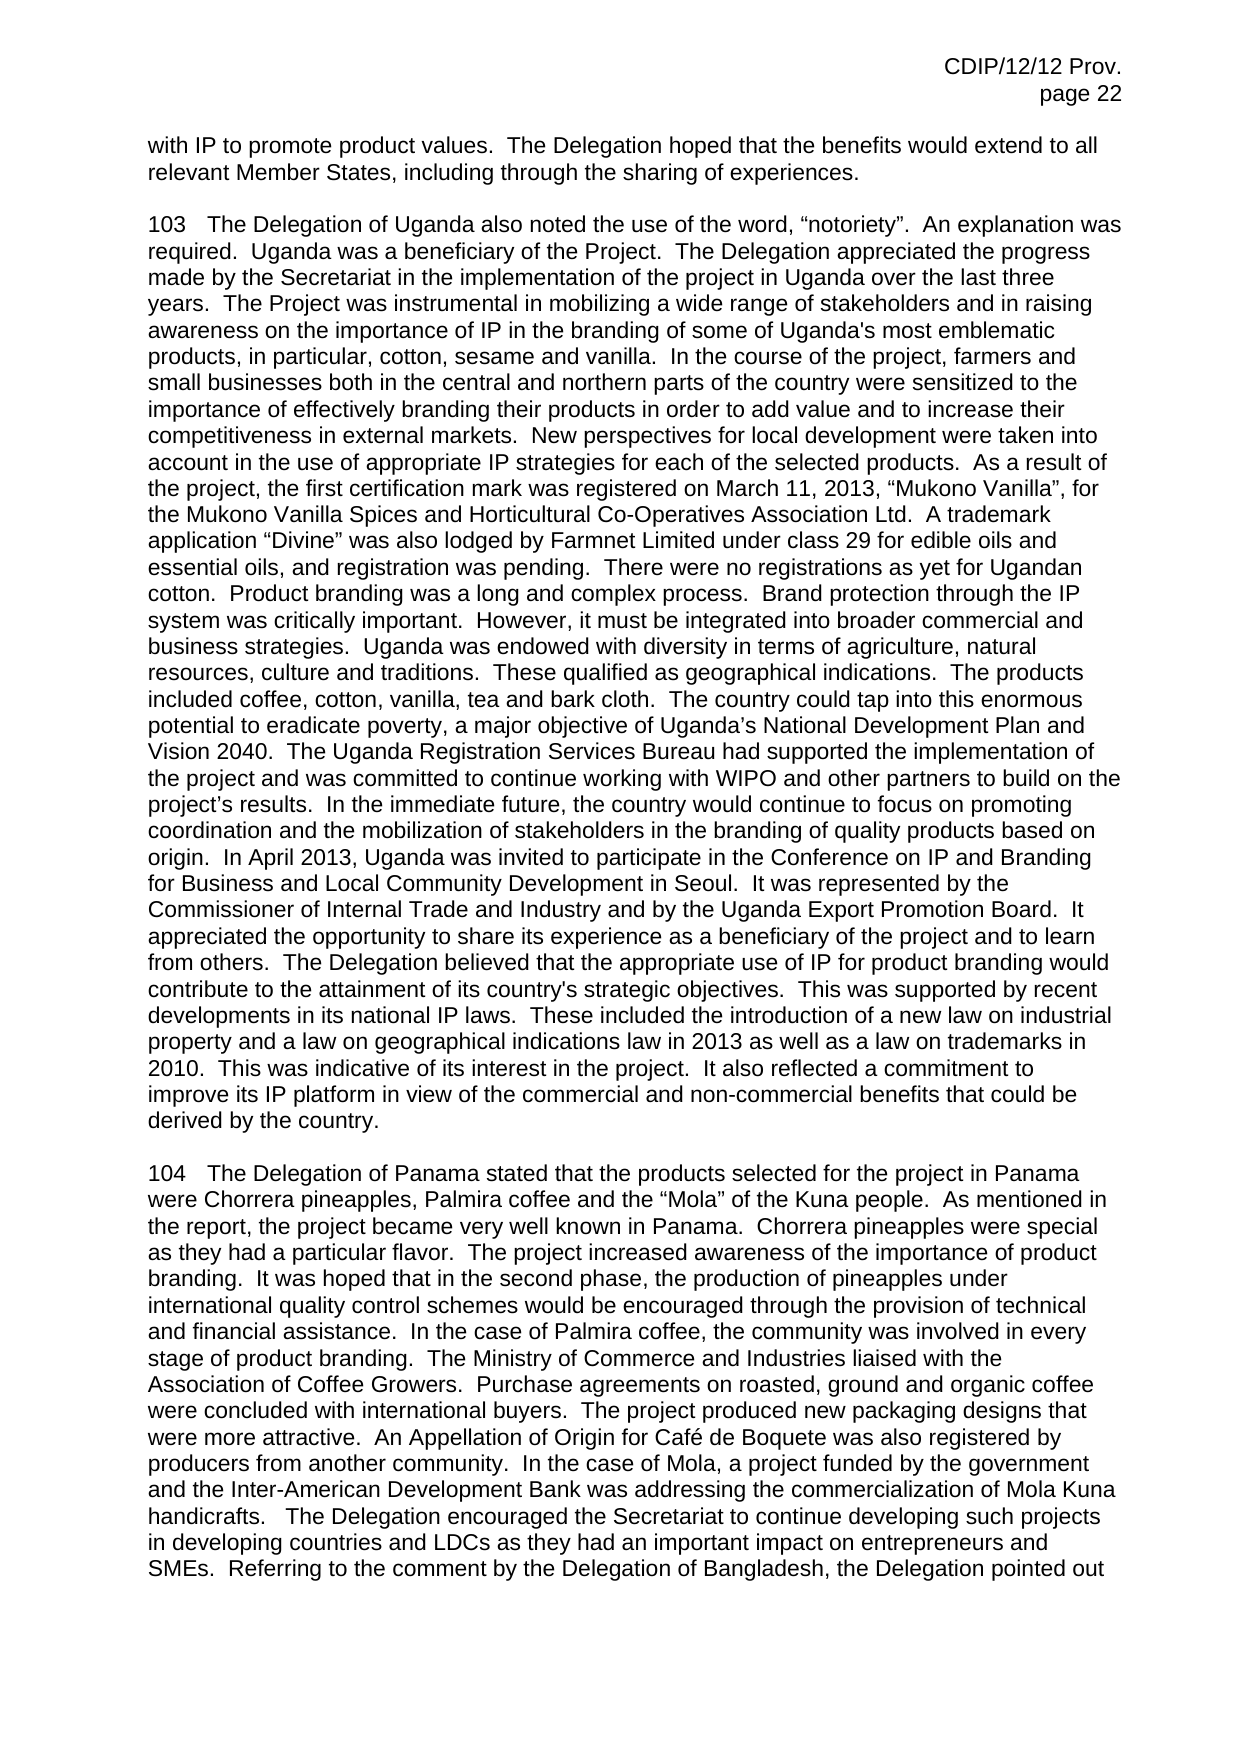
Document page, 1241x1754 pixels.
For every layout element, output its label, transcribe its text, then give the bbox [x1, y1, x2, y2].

text The Delegation of Uganda also noted the use of the word, “notoriety”. An explanation was required. Uganda was a beneficiary of the Project. The Delegation appreciated the progress made by the Secretariat in the implementation of the project in Uganda over the last three years. The Project was instrumental in mobilizing a wide range of stakeholders and in raising awareness on the importance of IP in the branding of some of Uganda's most emblematic products, in particular, cotton, sesame and vanilla. In the course of the project, farmers and small businesses both in the central and northern parts of the country were sensitized to the importance of effectively branding their products in order to add value and to increase their competitiveness in external markets. New perspectives for local development were taken into account in the use of appropriate IP strategies for each of the selected products. As a result of the project, the first certification mark was registered on March 11, 2013, “Mukono Vanilla”, for the Mukono Vanilla Spices and Horticultural Co-Operatives Association Ltd. A trademark application “Divine” was also lodged by Farmnet Limited under class 29 for edible oils and essential oils, and registration was pending. There were no registrations as yet for Ugandan cotton. Product branding was a long and complex process. Brand protection through the IP system was critically important. However, it must be integrated into broader commercial and business strategies. Uganda was endowed with diversity in terms of agriculture, natural resources, culture and traditions. These qualified as geographical indications. The products included coffee, cotton, vanilla, tea and bark cloth. The country could tap into this enormous potential to eradicate poverty, a major objective of Uganda’s National Development Plan and Vision 2040. The Uganda Registration Services Bureau had supported the implementation of the project and was committed to continue working with WIPO and other partners to build on the project’s results. In the immediate future, the country would continue to focus on promoting coordination and the mobilization of stakeholders in the branding of quality products based on origin. In April 2013, Uganda was invited to participate in the Conference on IP and Branding for Business and Local Community Development in Seoul. It was represented by the Commissioner of Internal Trade and Industry and by the Uganda Export Promotion Board. It appreciated the opportunity to share its experience as a beneficiary of the project and to learn from others. The Delegation believed that the appropriate use of IP for product branding would contribute to the attainment of its country's strategic objectives. This was supported by recent developments in its national IP laws. These included the introduction of a new law on industrial property and a law on geographical indications law in 2013 as well as a law on trademarks in 2010. This was indicative of its interest in the project. It also reflected a commitment to improve its IP platform in view of the commercial and non-commercial benefits that could be derived by the country. [148, 211, 1122, 1134]
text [148, 1160, 1122, 1582]
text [148, 132, 1122, 185]
